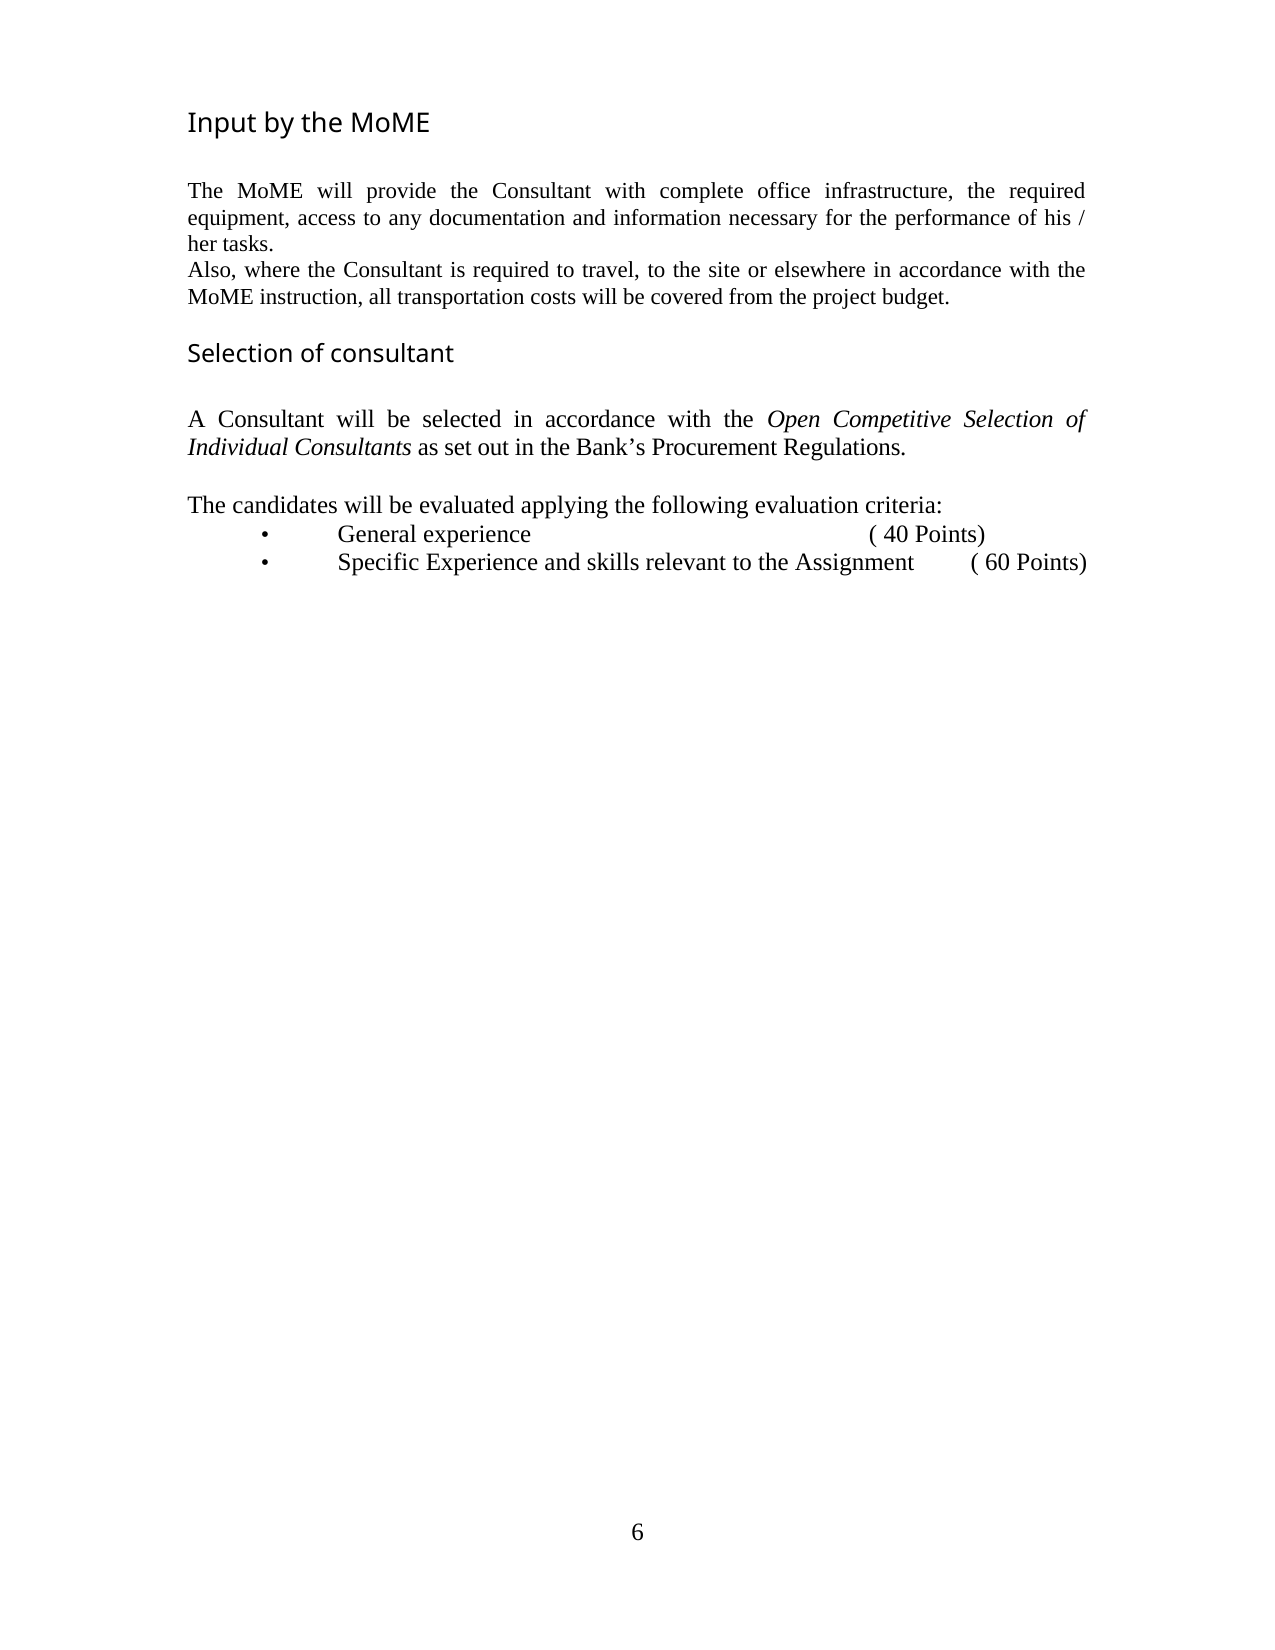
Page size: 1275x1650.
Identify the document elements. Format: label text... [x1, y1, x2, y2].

list General experience ( 40 Points) [261, 519, 1087, 547]
text Input by the MoME [187, 104, 1087, 141]
text Also, where the Consultant is required to travel, to the site or elsewhere in accordance with the MoME instruction, all transportation costs will be covered from the project budget. [187, 257, 1087, 309]
text Selection of consultant [187, 336, 1087, 370]
text A Consultant will be selected in accordance with the Open Competitive Selection of Individual Consultants as set out in the Bank’s Procurement Regulations. [187, 404, 1087, 461]
text The MoME will provide the Consultant with complete office infrastructure, the required equipment, access to any documentation and information necessary for the performance of his / her tasks. [187, 177, 1087, 257]
list Specific Experience and skills relevant to the Assignment ( 60 Points) [261, 547, 1087, 576]
text The candidates will be evaluated applying the following evaluation criteria: [187, 490, 1087, 519]
